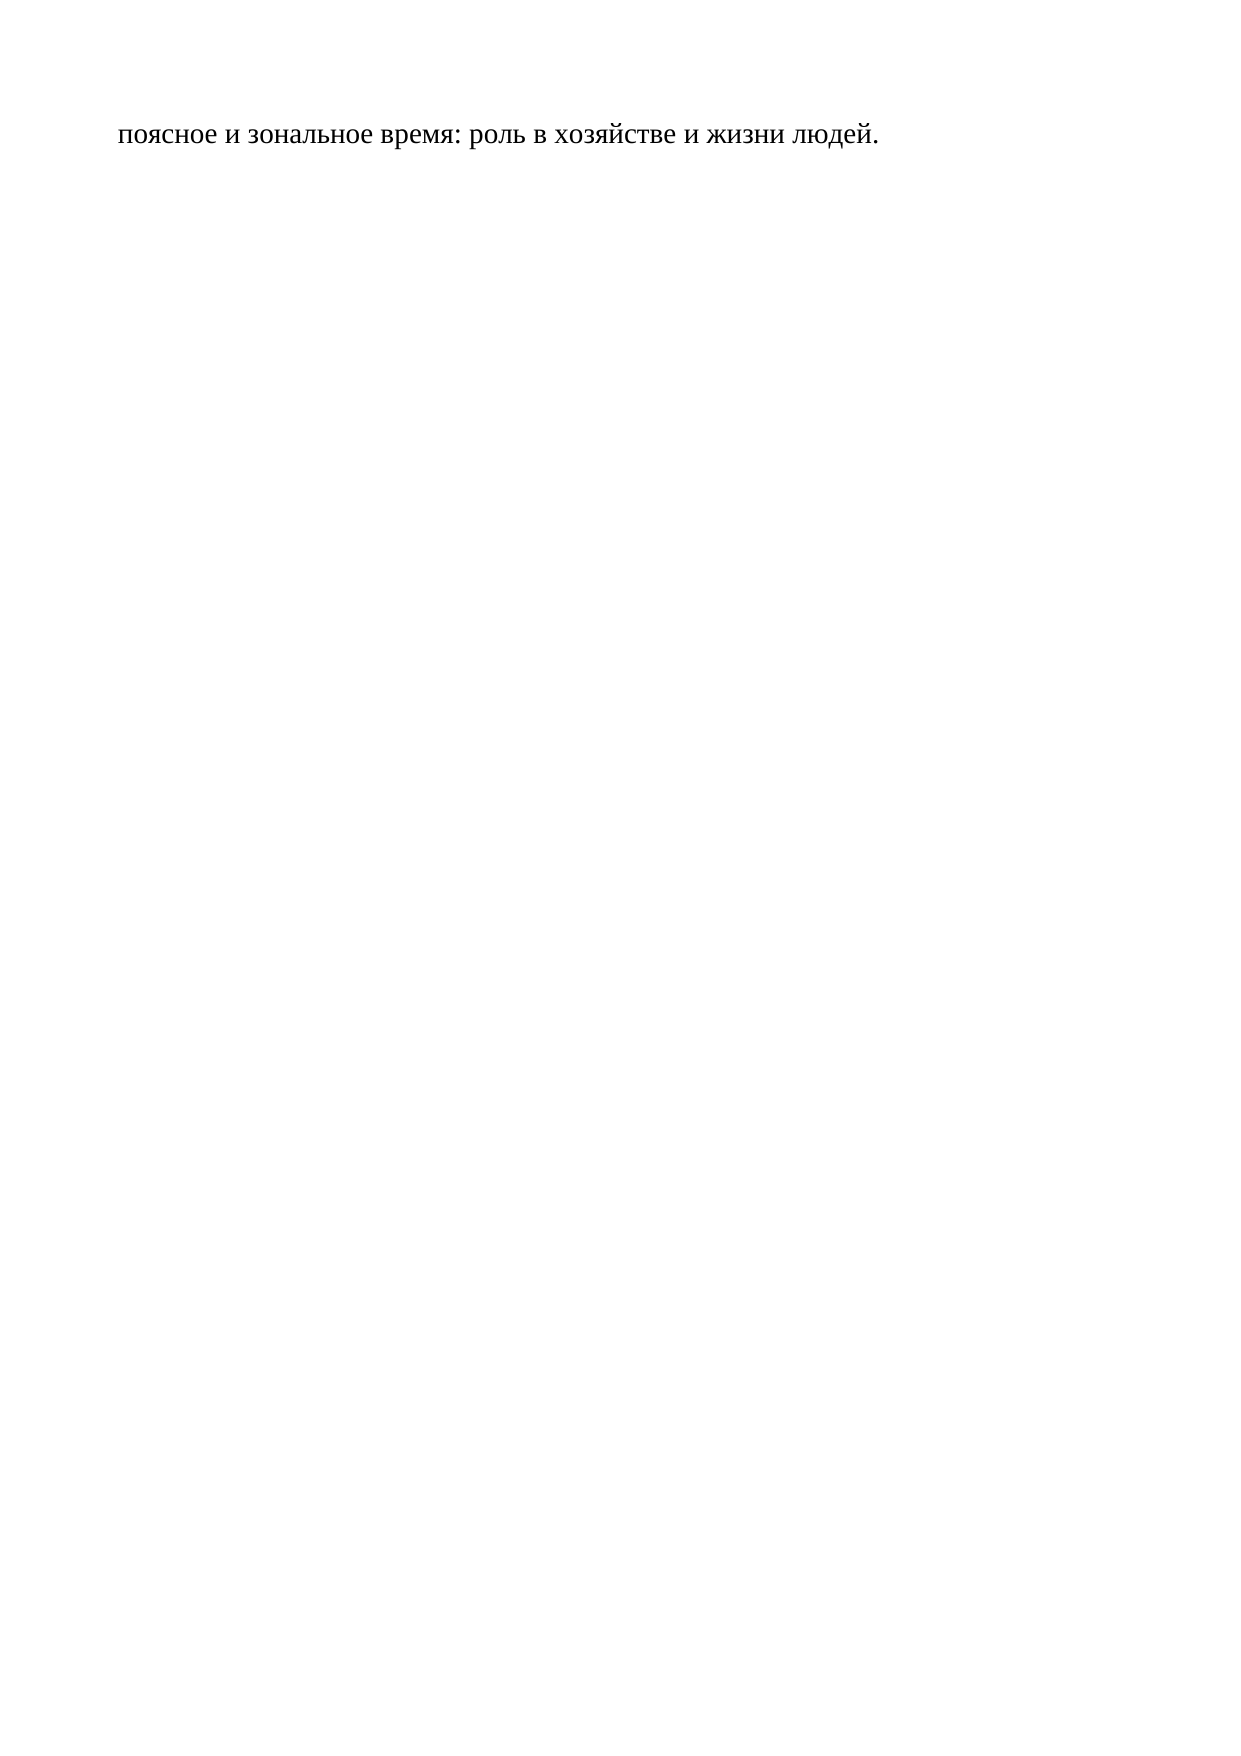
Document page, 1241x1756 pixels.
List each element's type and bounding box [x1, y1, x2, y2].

text [118, 117, 1151, 150]
